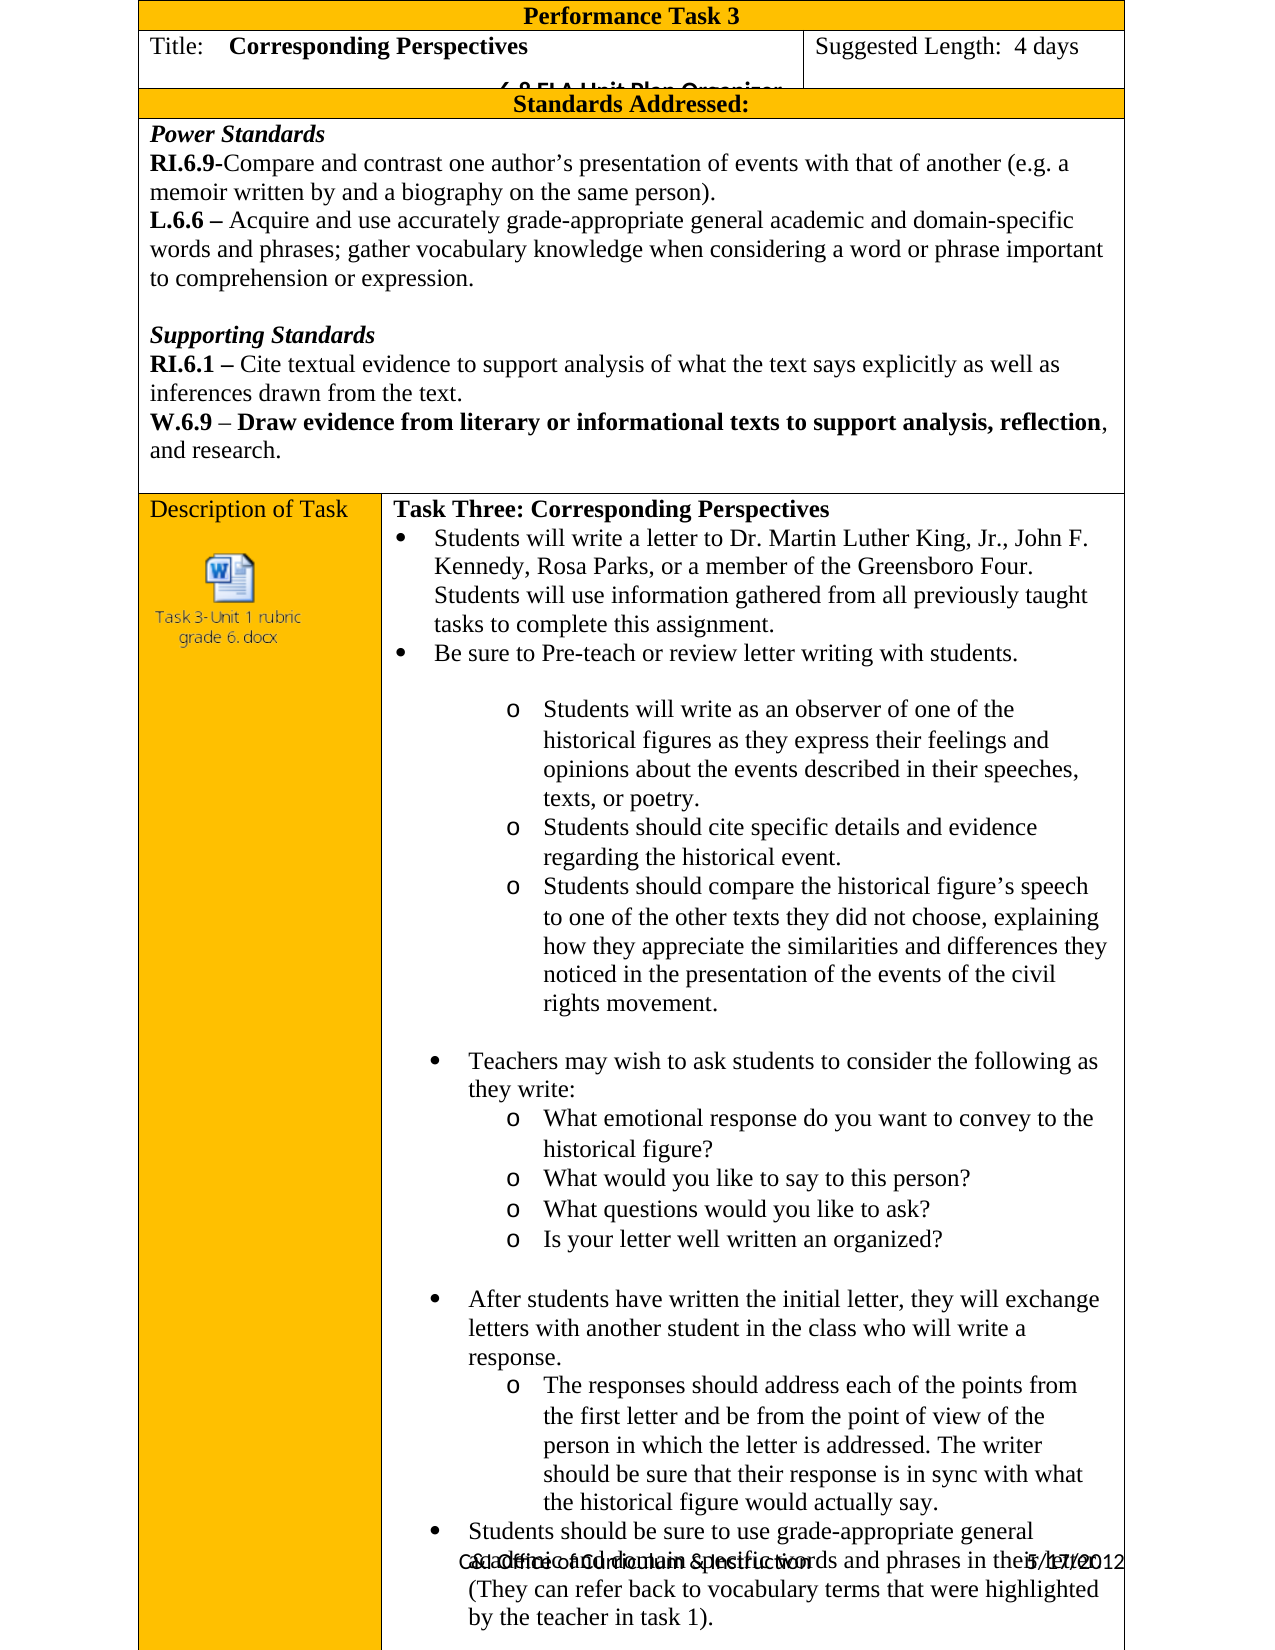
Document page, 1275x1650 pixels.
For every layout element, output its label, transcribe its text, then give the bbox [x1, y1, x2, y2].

table_header Performance Task 3 [139, 1, 1124, 30]
table_cell Title: Corresponding Perspectives [139, 31, 803, 88]
table_cell Task Three: Corresponding Perspectives Students will write a letter to Dr. Martin Luther King, Jr., John F. Kennedy, Rosa Parks, or a member of the Greensboro Four. Students will use information gathered from all previously taught tasks to complete this assignment. Be sure to Pre-teach or review letter writing with students. Students will write as an observer of one of the historical figures as they express their feelings and opinions about the events described in their speeches, texts, or poetry. Students should cite specific details and evidence regarding the historical event. Students should compare the historical figure’s speech to one of the other texts they did not choose, explaining how they appreciate the similarities and differences they noticed in the presentation of the events of the civil rights movement. Teachers may wish to ask students to consider the following as they write: What emotional response do you want to convey to the historical figure? What would you like to say to this person? What questions would you like to ask? Is your letter well written an organized? After students have written the initial letter, they will exchange letters with another student in the class who will write a response. The responses should address each of the points from the first letter and be from the point of view of the person in which the letter is addressed. The writer should be sure that their response is in sync with what the historical figure would actually say. Students should be sure to use grade-appropriate general academic and domain specific words and phrases in their letter. (They can refer back to vocabulary terms that were highlighted by the teacher in task 1). This process could be more than once to give the students an opportunity to review letters from different perspectives. Teachers may want to discuss with students the idea how each of these historical figures may see the world as fair and just. How would they respond to the opening question? (Is the world a fair and just place?) [382, 494, 1124, 1650]
table_cell Suggested Length: 4 days [804, 31, 1124, 88]
table_cell Description of Task [139, 494, 381, 1650]
table_cell Power Standards RI.6.9-Compare and contrast one author’s presentation of events with that of another (e.g. a memoir written by and a biography on the same person). L.6.6 – Acquire and use accurately grade-appropriate general academic and domain-specific words and phrases; gather vocabulary knowledge when considering a word or phrase important to comprehension or expression. Supporting Standards RI.6.1 – Cite textual evidence to support analysis of what the text says explicitly as well as inferences drawn from the text. W.6.9 – Draw evidence from literary or informational texts to support analysis, reflection, and research. [139, 119, 1124, 493]
table_cell Standards Addressed: [139, 89, 1124, 118]
